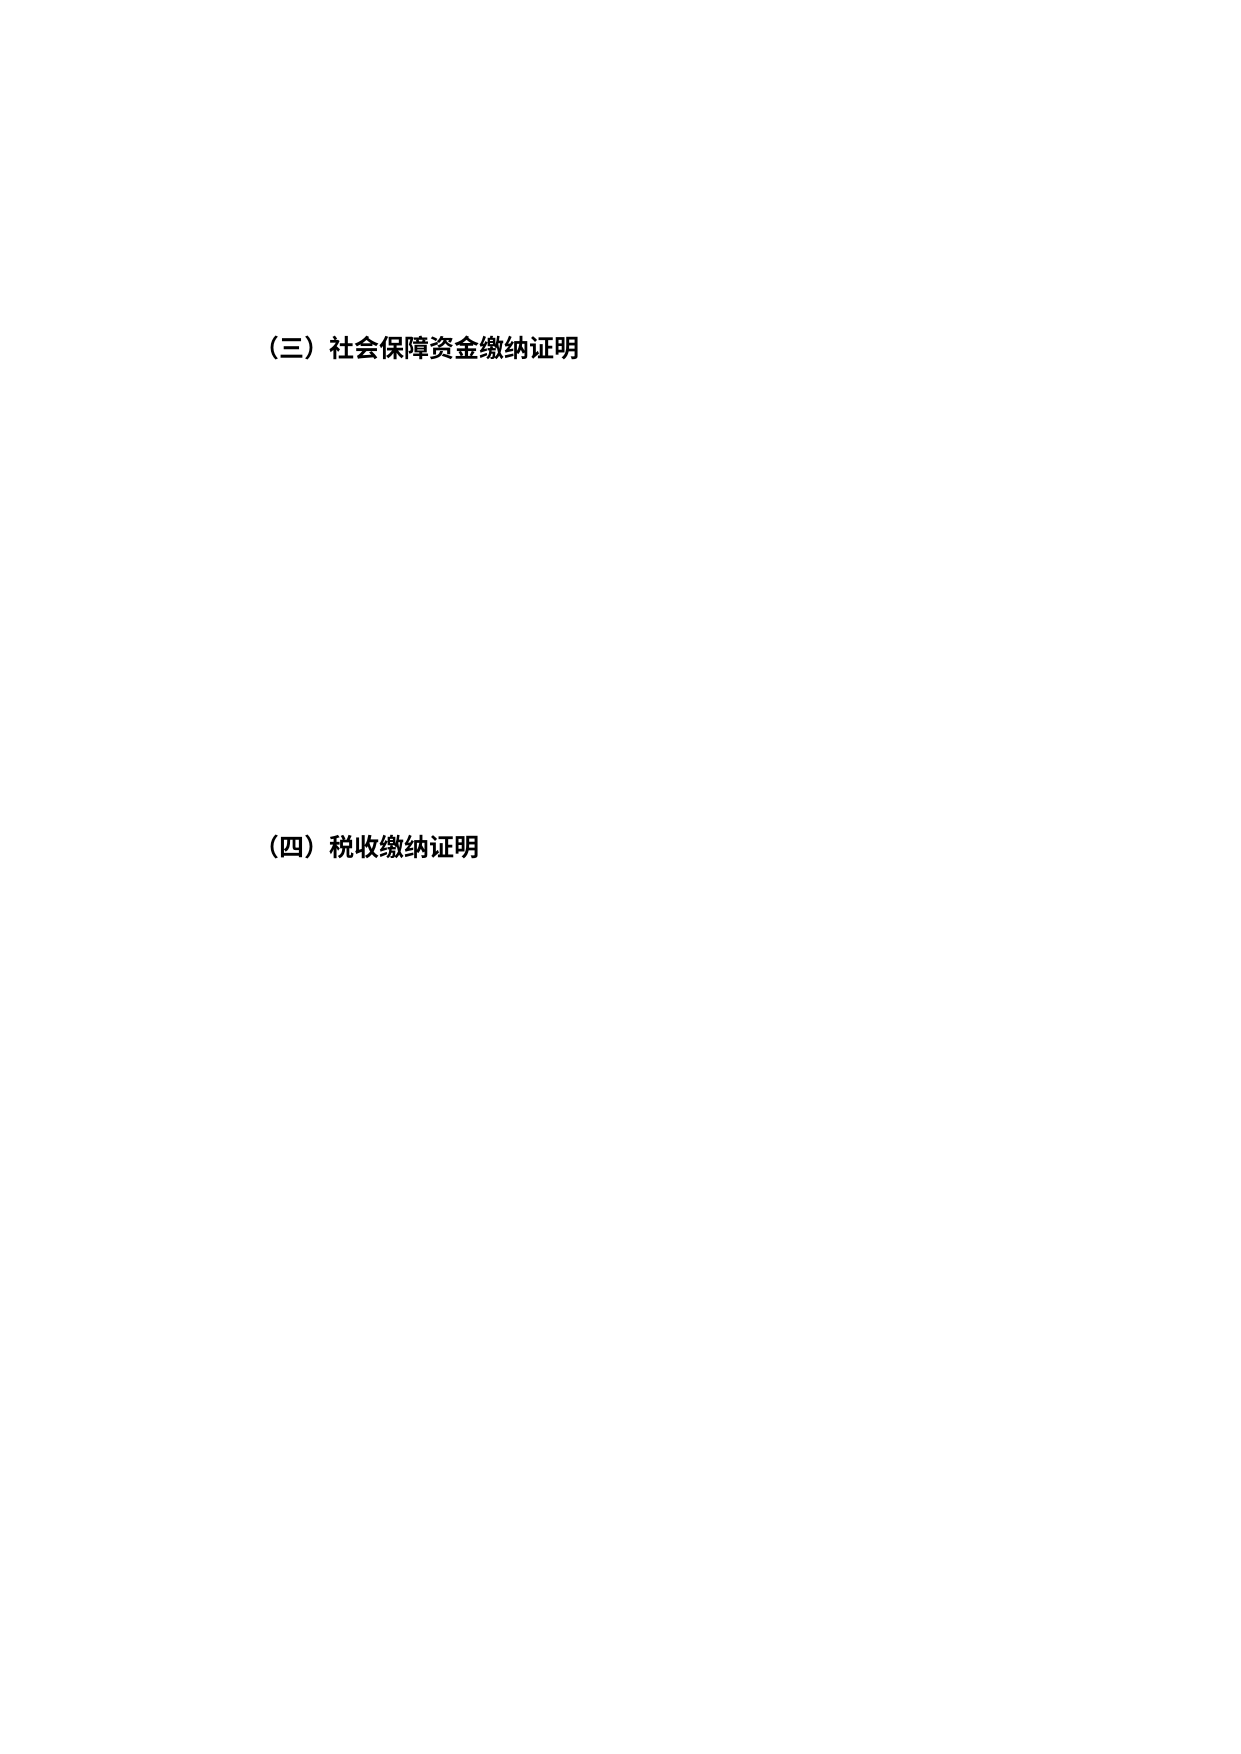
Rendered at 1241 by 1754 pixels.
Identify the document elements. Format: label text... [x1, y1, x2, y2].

text （四）税收缴纳证明 [187, 813, 1053, 878]
text （三）社会保障资金缴纳证明 [187, 314, 1053, 379]
